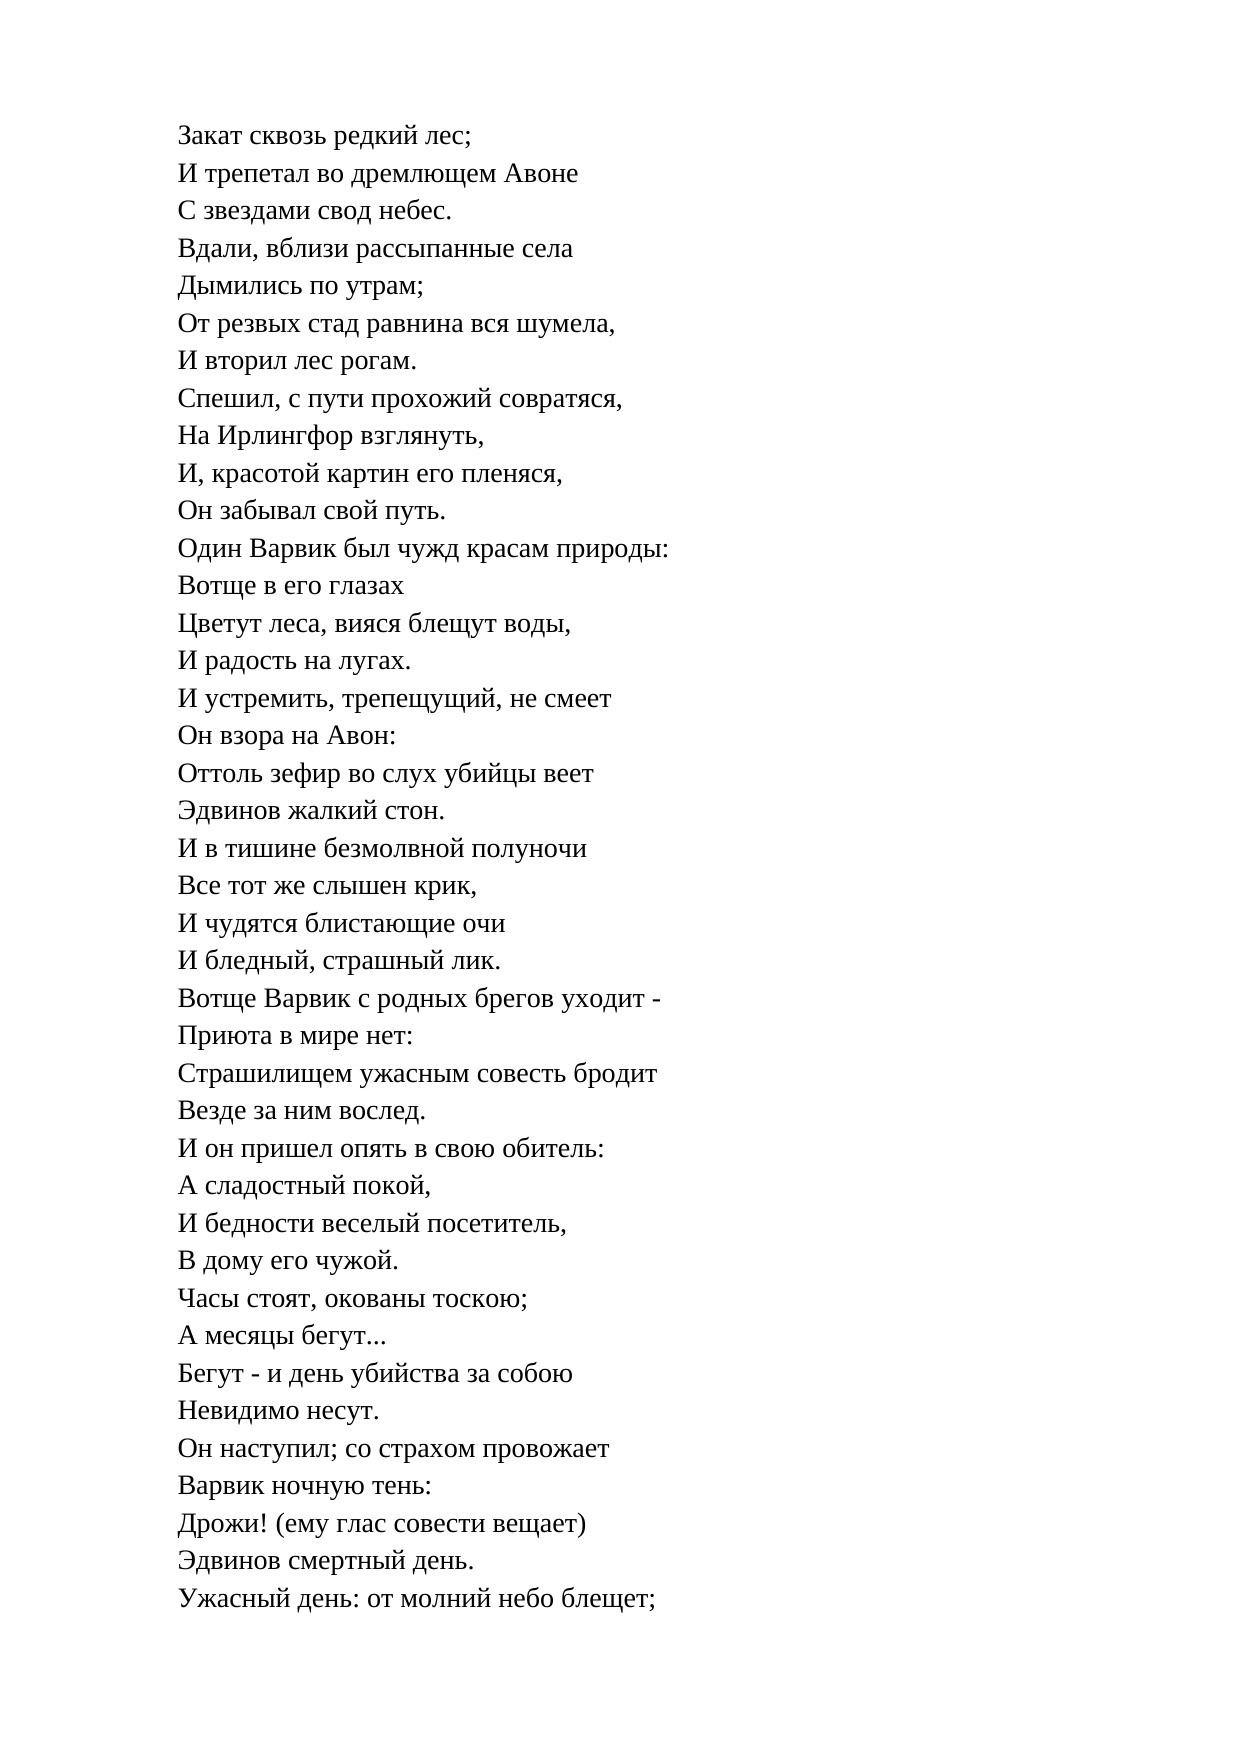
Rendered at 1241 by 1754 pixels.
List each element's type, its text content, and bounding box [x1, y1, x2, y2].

text Все тот же слышен крик, [177, 868, 1152, 901]
text Варвик ночную тень: [177, 1468, 1152, 1501]
text С звездами свод небес. [177, 193, 1152, 226]
text И вторил лес рогам. [177, 343, 1152, 376]
text Вотще в его глазах [177, 568, 1152, 601]
text И, красотой картин его пленяся, [177, 456, 1152, 488]
text Бегут - и день убийства за собою [177, 1356, 1152, 1388]
text И бедности веселый посетитель, [177, 1206, 1152, 1238]
text А месяцы бегут... [177, 1318, 1152, 1351]
text И в тишине безмолвной полуночи [177, 831, 1152, 863]
text И радость на лугах. [177, 643, 1152, 676]
text Он забывал свой путь. [177, 493, 1152, 526]
text Невидимо несут. [177, 1393, 1152, 1426]
text Вдали, вблизи рассыпанные села [177, 231, 1152, 263]
text Эдвинов жалкий стон. [177, 793, 1152, 826]
text Он взора на Авон: [177, 718, 1152, 751]
text На Ирлингфор взглянуть, [177, 418, 1152, 451]
text Цветут леса, вияся блещут воды, [177, 606, 1152, 638]
text И он пришел опять в свою обитель: [177, 1131, 1152, 1163]
text И чудятся блистающие очи [177, 906, 1152, 938]
text Он наступил; со страхом провожает [177, 1431, 1152, 1463]
text Дрожи! (ему глас совести вещает) [177, 1506, 1152, 1538]
text От резвых стад равнина вся шумела, [177, 306, 1152, 338]
text Спешил, с пути прохожий совратяся, [177, 381, 1152, 413]
text В дому его чужой. [177, 1243, 1152, 1276]
text Эдвинов смертный день. [177, 1543, 1152, 1576]
text Часы стоят, окованы тоскою; [177, 1281, 1152, 1313]
text Дымились по утрам; [177, 268, 1152, 301]
text Страшилищем ужасным совесть бродит [177, 1056, 1152, 1088]
text И бледный, страшный лик. [177, 943, 1152, 976]
text А сладостный покой, [177, 1168, 1152, 1201]
text И трепетал во дремлющем Авоне [177, 156, 1152, 188]
text Оттоль зефир во слух убийцы веет [177, 756, 1152, 788]
text Один Варвик был чужд красам природы: [177, 531, 1152, 563]
text Приюта в мире нет: [177, 1018, 1152, 1051]
text Везде за ним вослед. [177, 1093, 1152, 1126]
text Закат сквозь редкий лес; [177, 118, 1152, 151]
text И устремить, трепещущий, не смеет [177, 681, 1152, 713]
text Ужасный день: от молний небо блещет; [177, 1581, 1152, 1613]
text Вотще Варвик с родных брегов уходит - [177, 981, 1152, 1013]
